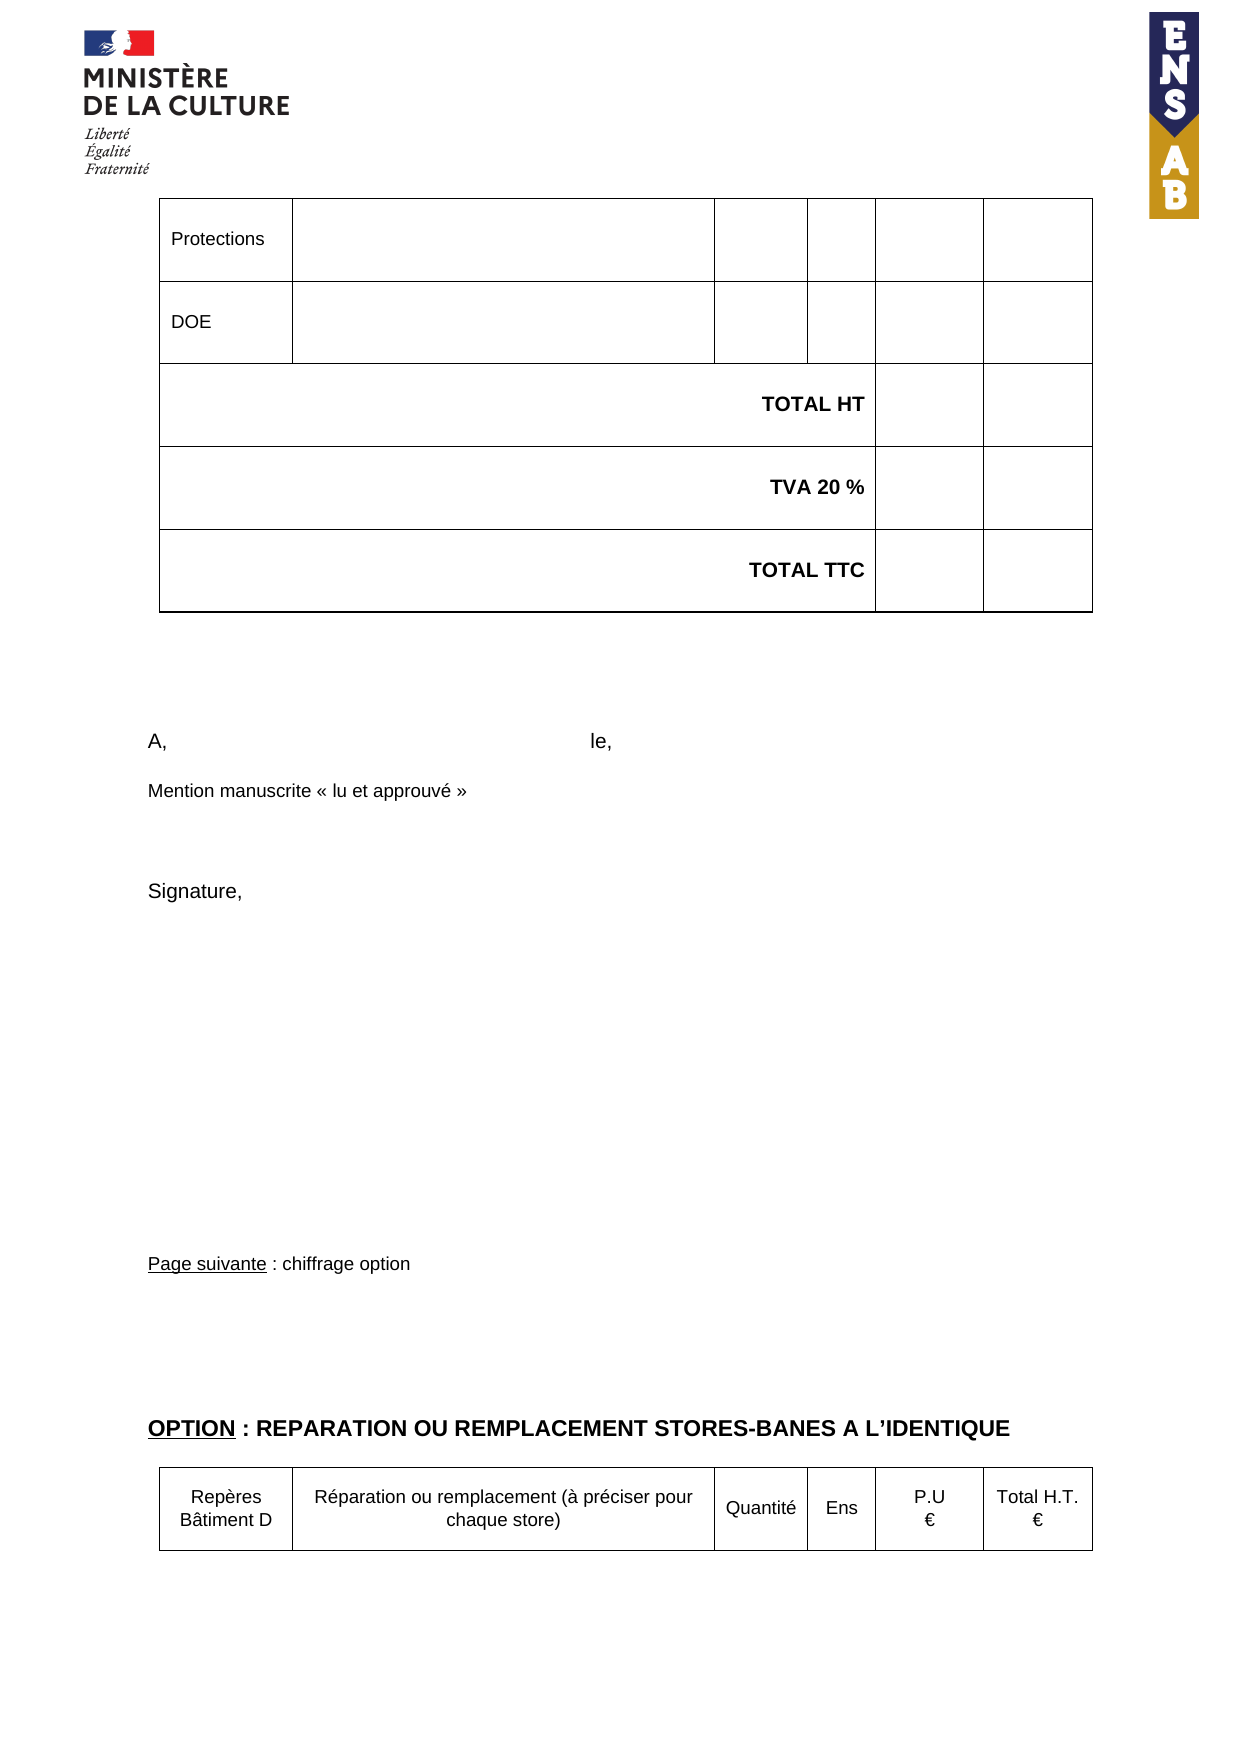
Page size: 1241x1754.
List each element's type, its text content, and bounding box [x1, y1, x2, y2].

table_cell [984, 447, 1092, 529]
table_cell DOE [160, 282, 292, 363]
table_cell [293, 282, 714, 363]
table_cell [808, 199, 875, 281]
table_cell Protections [160, 199, 292, 281]
table_header Réparation ou remplacement (à préciser pour chaque store) [293, 1468, 714, 1550]
table_cell [715, 199, 807, 281]
table_cell [876, 199, 983, 281]
table_cell [808, 282, 875, 363]
text Signature, [148, 878, 1092, 902]
picture [1149, 12, 1199, 219]
text A, le, [148, 729, 1092, 753]
table_header Quantité [715, 1468, 807, 1550]
table_cell [984, 199, 1092, 281]
table_cell [984, 282, 1092, 363]
text OPTION : REPARATION OU REMPLACEMENT STORES-BANES A L’IDENTIQUE [148, 1415, 1092, 1442]
table_cell [984, 530, 1092, 611]
table_cell [876, 364, 983, 446]
table_header Ens [808, 1468, 875, 1550]
text Mention manuscrite « lu et approuvé » [148, 780, 1092, 802]
table_header P.U € [876, 1468, 983, 1550]
table_header Total H.T. € [984, 1468, 1092, 1550]
text Page suivante : chiffrage option [148, 1253, 1092, 1274]
table_cell TOTAL TTC [160, 530, 875, 611]
table_cell [876, 530, 983, 611]
table_cell [715, 282, 807, 363]
table_header Repères Bâtiment D [160, 1468, 292, 1550]
table_cell TVA 20 % [160, 447, 875, 529]
table_cell [876, 282, 983, 363]
table_cell [293, 199, 714, 281]
table_cell [876, 447, 983, 529]
table_cell TOTAL HT [160, 364, 875, 446]
table_cell [984, 364, 1092, 446]
